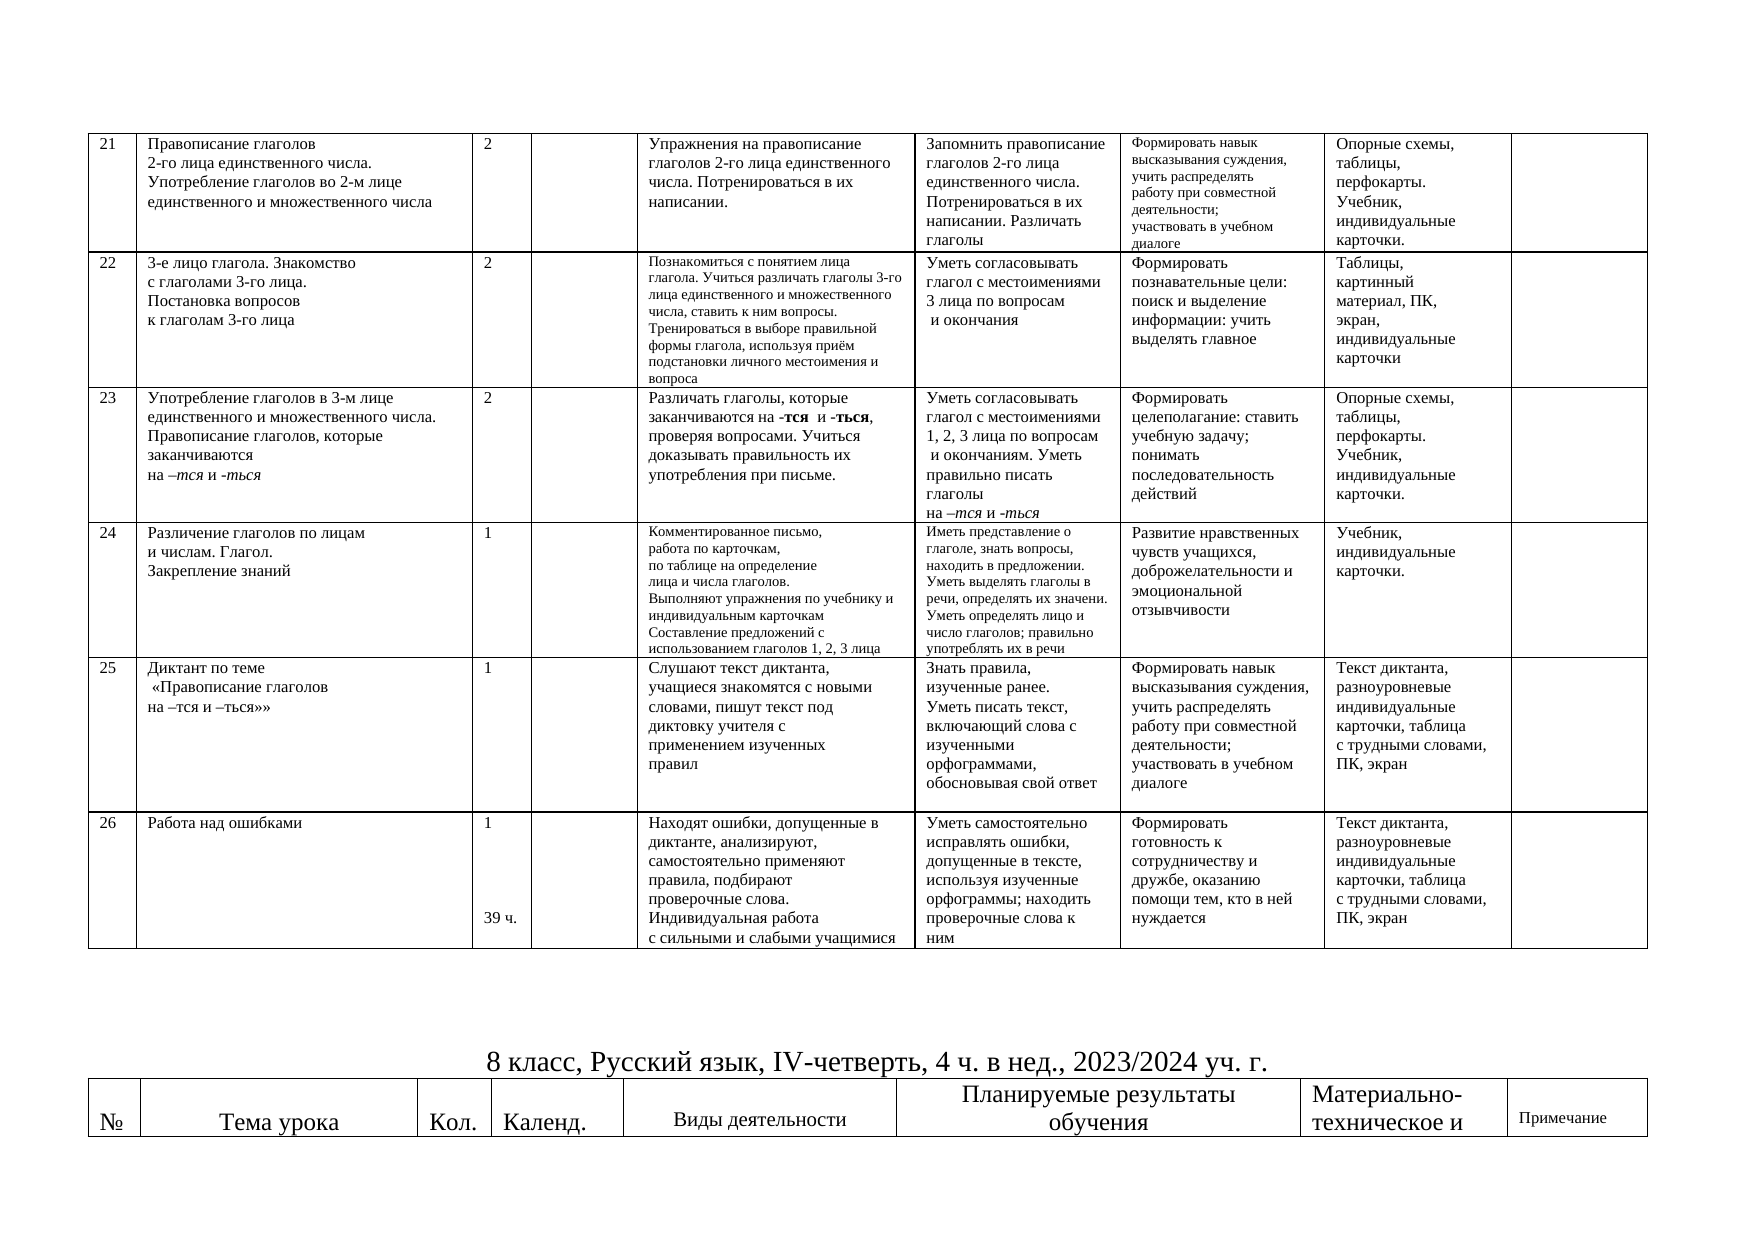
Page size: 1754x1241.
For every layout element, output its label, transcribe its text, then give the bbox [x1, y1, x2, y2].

table_header Планируемые результаты обучения [897, 1079, 1300, 1136]
table_cell Уметь согласовывать глагол с местоимениями 3 лица по вопросам и окончания [916, 253, 1120, 387]
table_cell Опорные схемы, таблицы, перфокарты. Учебник, индивидуальные карточки. [1325, 134, 1511, 251]
table_cell 23 [89, 388, 136, 522]
table_cell Познакомиться с понятием лица глагола. Учиться различать глаголы 3-го лица единственного и множественного числа, ставить к ним вопросы. Тренироваться в выборе правильной формы глагола, используя приём подстановки личного местоимения и вопроса [638, 253, 914, 387]
table_cell Формировать познавательные цели: поиск и выделение информации: учить выделять главное [1121, 253, 1324, 387]
table_header Кол. час. [418, 1079, 491, 1136]
table_cell Правописание глаголов 2-го лица единственного числа. Употребление глаголов во 2-м лице единственного и множественного числа [137, 134, 472, 251]
table_header Календ. сроки [492, 1079, 623, 1136]
table_cell Текст диктанта, разноуровневые индивидуальные карточки, таблица с трудными словами, ПК, экран [1325, 658, 1511, 811]
table_cell Формировать готовность к сотрудничеству и дружбе, оказанию помощи тем, кто в ней нуждается [1121, 813, 1324, 948]
table_cell Формировать целеполагание: ставить учебную задачу; понимать последовательность действий [1121, 388, 1324, 522]
table_cell Текст диктанта, разноуровневые индивидуальные карточки, таблица с трудными словами, ПК, экран [1325, 813, 1511, 948]
table_cell 3-е лицо глагола. Знакомство с глаголами 3-го лица. Постановка вопросов к глаголам 3-го лица [137, 253, 472, 387]
table_header Примечание [1508, 1079, 1647, 1136]
table_cell 2 [473, 134, 531, 251]
table_cell Формировать навык высказывания суждения, учить распределять работу при совместной деятельности; участвовать в учебном диалоге [1121, 658, 1324, 811]
table_cell 24 [89, 523, 136, 657]
table_cell Уметь согласовывать глагол с местоимениями 1, 2, 3 лица по вопросам и окончаниям. Уметь правильно писать глаголы на –тся и -ться [916, 388, 1120, 522]
table_cell [1512, 813, 1647, 948]
table_cell [1512, 388, 1647, 522]
table_cell Учебник, индивидуальные карточки. [1325, 523, 1511, 657]
table_cell Различение глаголов по лицам и числам. Глагол. Закрепление знаний [137, 523, 472, 657]
table_cell 26 [89, 813, 136, 948]
table_cell [1512, 523, 1647, 657]
table_cell 1 [473, 658, 531, 811]
text 8 класс, Русский язык, IV-четверть, 4 ч. в нед., 2023/2024 уч. г. [118, 1044, 1636, 1078]
table_cell [1512, 658, 1647, 811]
table_cell Иметь представление о глаголе, знать вопросы, находить в предложении. Уметь выделять глаголы в речи, определять их значени. Уметь определять лицо и число глаголов; правильно употреблять их в речи [916, 523, 1120, 657]
table_cell 2 [473, 253, 531, 387]
table_cell Различать глаголы, которые заканчиваются на -тся и -ться, проверяя вопросами. Учиться доказывать правильность их употребления при письме. [638, 388, 914, 522]
table_cell Запомнить правописание глаголов 2-го лица единственного числа. Потренироваться в их написании. Различать глаголы [916, 134, 1120, 251]
table_cell 1 39 ч. [473, 813, 531, 948]
table_cell [1512, 134, 1647, 251]
table_cell Формировать навык высказывания суждения, учить распределять работу при совместной деятельности; участвовать в учебном диалоге [1121, 134, 1324, 251]
table_cell [532, 813, 637, 948]
table_cell Упражнения на правописание глаголов 2-го лица единственного числа. Потренироваться в их написании. [638, 134, 914, 251]
table_cell Таблицы, картинный материал, ПК, экран, индивидуальные карточки [1325, 253, 1511, 387]
table_header № [89, 1079, 140, 1136]
table_cell 2 [473, 388, 531, 522]
table_cell [532, 253, 637, 387]
table_cell Комментированное письмо, работа по карточкам, по таблице на определение лица и числа глаголов. Выполняют упражнения по учебнику и индивидуальным карточкам Составление предложений с использованием глаголов 1, 2, 3 лица [638, 523, 914, 657]
table_cell [532, 658, 637, 811]
table_cell [532, 523, 637, 657]
table_header Тема урока [141, 1079, 417, 1136]
table_cell 1 [473, 523, 531, 657]
table_cell Знать правила, изученные ранее. Уметь писать текст, включающий слова с изученными орфограммами, обосновывая свой ответ [916, 658, 1120, 811]
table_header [1301, 1079, 1507, 1136]
table_cell Диктант по теме «Правописание глаголов на –тся и –ться»» [137, 658, 472, 811]
table_cell [532, 388, 637, 522]
table_cell 25 [89, 658, 136, 811]
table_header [624, 1079, 896, 1136]
table_cell Работа над ошибками [137, 813, 472, 948]
table_cell Опорные схемы, таблицы, перфокарты. Учебник, индивидуальные карточки. [1325, 388, 1511, 522]
table_cell Слушают текст диктанта, учащиеся знакомятся с новыми словами, пишут текст под диктовку учителя с применением изученных правил [638, 658, 914, 811]
table_cell Находят ошибки, допущенные в диктанте, анализируют, самостоятельно применяют правила, подбирают проверочные слова. Индивидуальная работа с сильными и слабыми учащимися [638, 813, 914, 948]
table_cell Уметь самостоятельно исправлять ошибки, допущенные в тексте, используя изученные орфограммы; находить проверочные слова к ним [916, 813, 1120, 948]
table_cell 21 [89, 134, 136, 251]
table_cell 22 [89, 253, 136, 387]
table_cell [1512, 253, 1647, 387]
table_cell Развитие нравственных чувств учащихся, доброжелательности и эмоциональной отзывчивости [1121, 523, 1324, 657]
table_cell Употребление глаголов в 3-м лице единственного и множественного числа. Правописание глаголов, которые заканчиваются на –тся и -ться [137, 388, 472, 522]
table_cell [532, 134, 637, 251]
